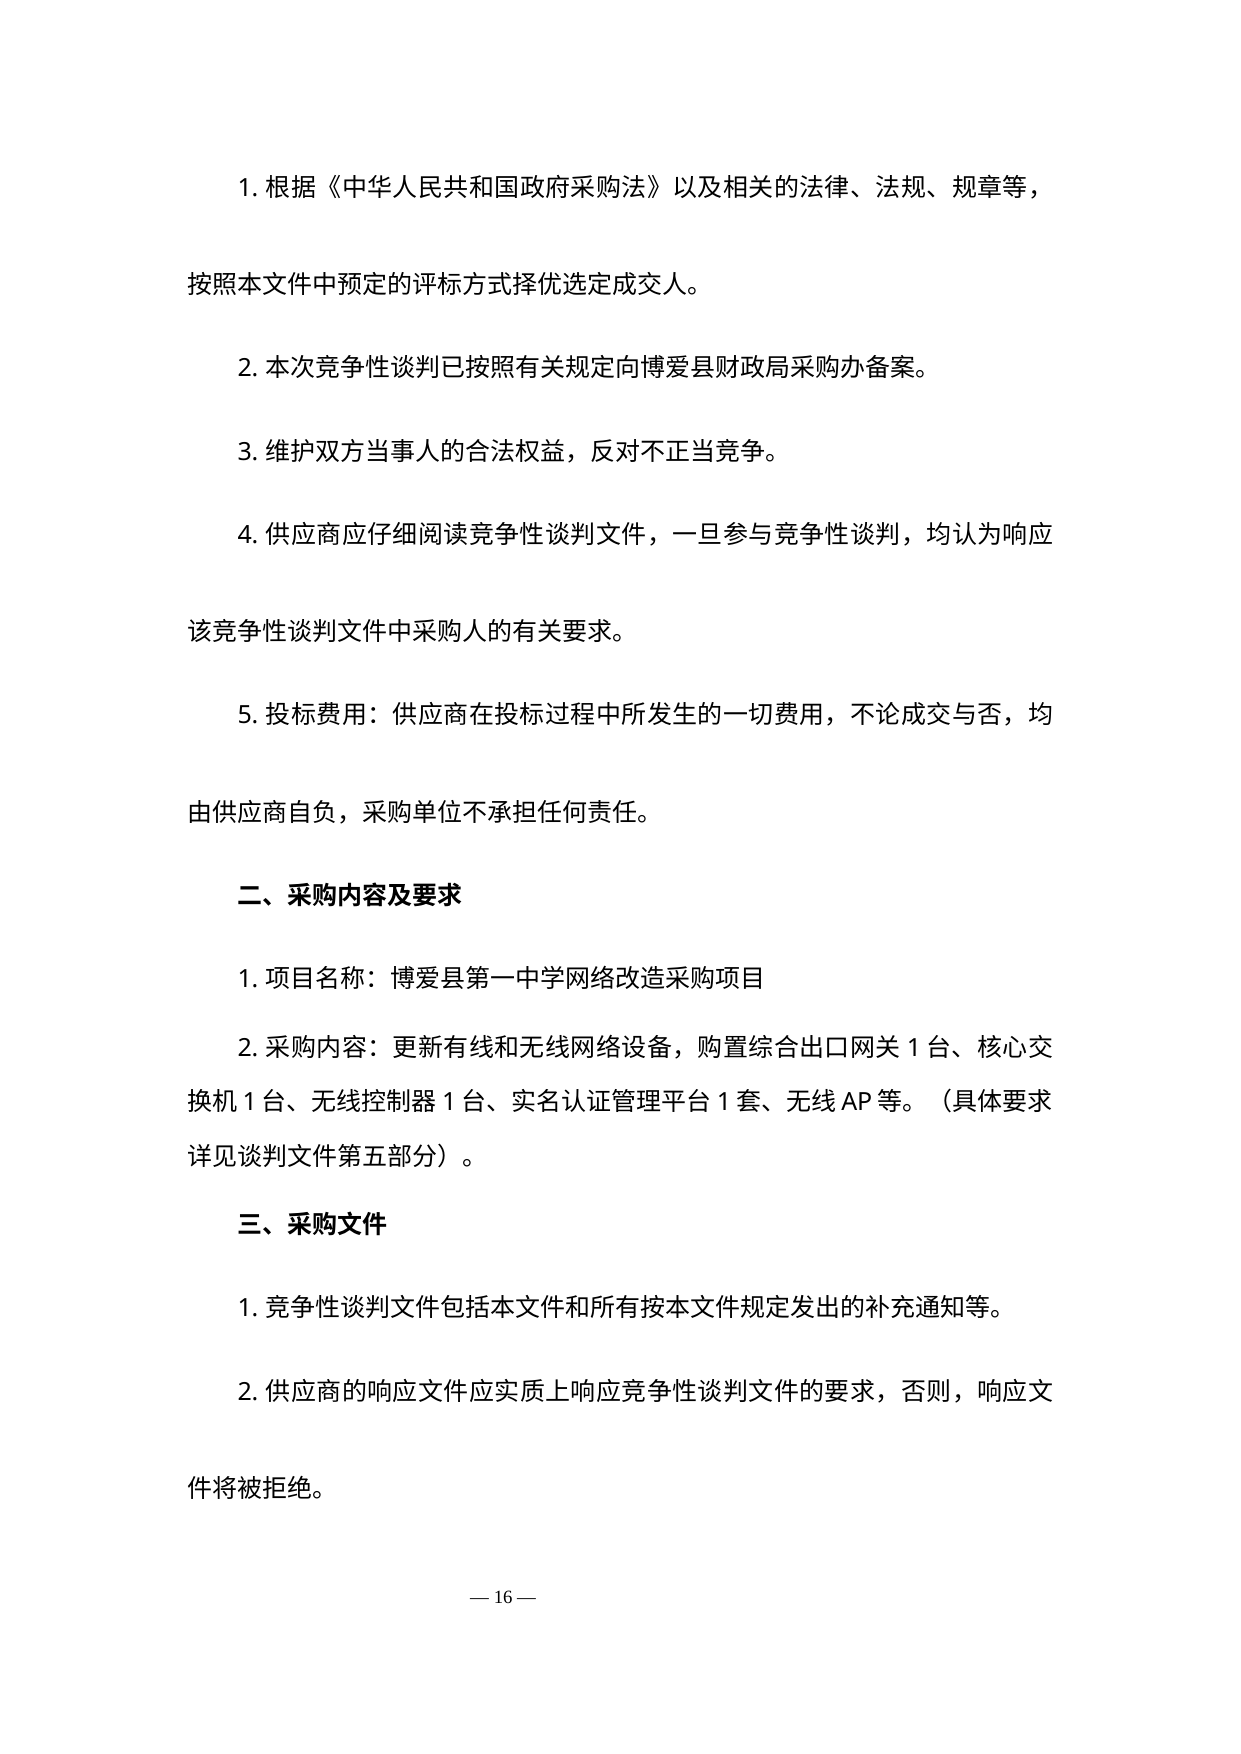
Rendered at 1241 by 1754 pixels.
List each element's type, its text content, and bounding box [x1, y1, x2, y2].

text 二、采购内容及要求 [187, 861, 1053, 926]
text 1. 竞争性谈判文件包括本文件和所有按本文件规定发出的补充通知等。 [187, 1273, 1053, 1338]
text 1. 根据《中华人民共和国政府采购法》以及相关的法律、法规、规章等，按照本文件中预定的评标方式择优选定成交人。 [187, 153, 1053, 315]
text 2. 本次竞争性谈判已按照有关规定向博爱县财政局采购办备案。 [187, 333, 1053, 398]
text 三、采购文件 [187, 1190, 1053, 1255]
text 2. 采购内容：更新有线和无线网络设备，购置综合出口网关1台、核心交换机1台、无线控制器1台、实名认证管理平台1套、无线AP等。（具体要求详见谈判文件第五部分）。 [187, 1027, 1053, 1172]
text 1. 项目名称：博爱县第一中学网络改造采购项目 [187, 944, 1053, 1009]
text 4. 供应商应仔细阅读竞争性谈判文件，一旦参与竞争性谈判，均认为响应该竞争性谈判文件中采购人的有关要求。 [187, 500, 1053, 662]
text 3. 维护双方当事人的合法权益，反对不正当竞争。 [187, 417, 1053, 482]
text 5. 投标费用：供应商在投标过程中所发生的一切费用，不论成交与否，均由供应商自负，采购单位不承担任何责任。 [187, 680, 1053, 843]
text 2. 供应商的响应文件应实质上响应竞争性谈判文件的要求，否则，响应文件将被拒绝。 [187, 1357, 1053, 1519]
